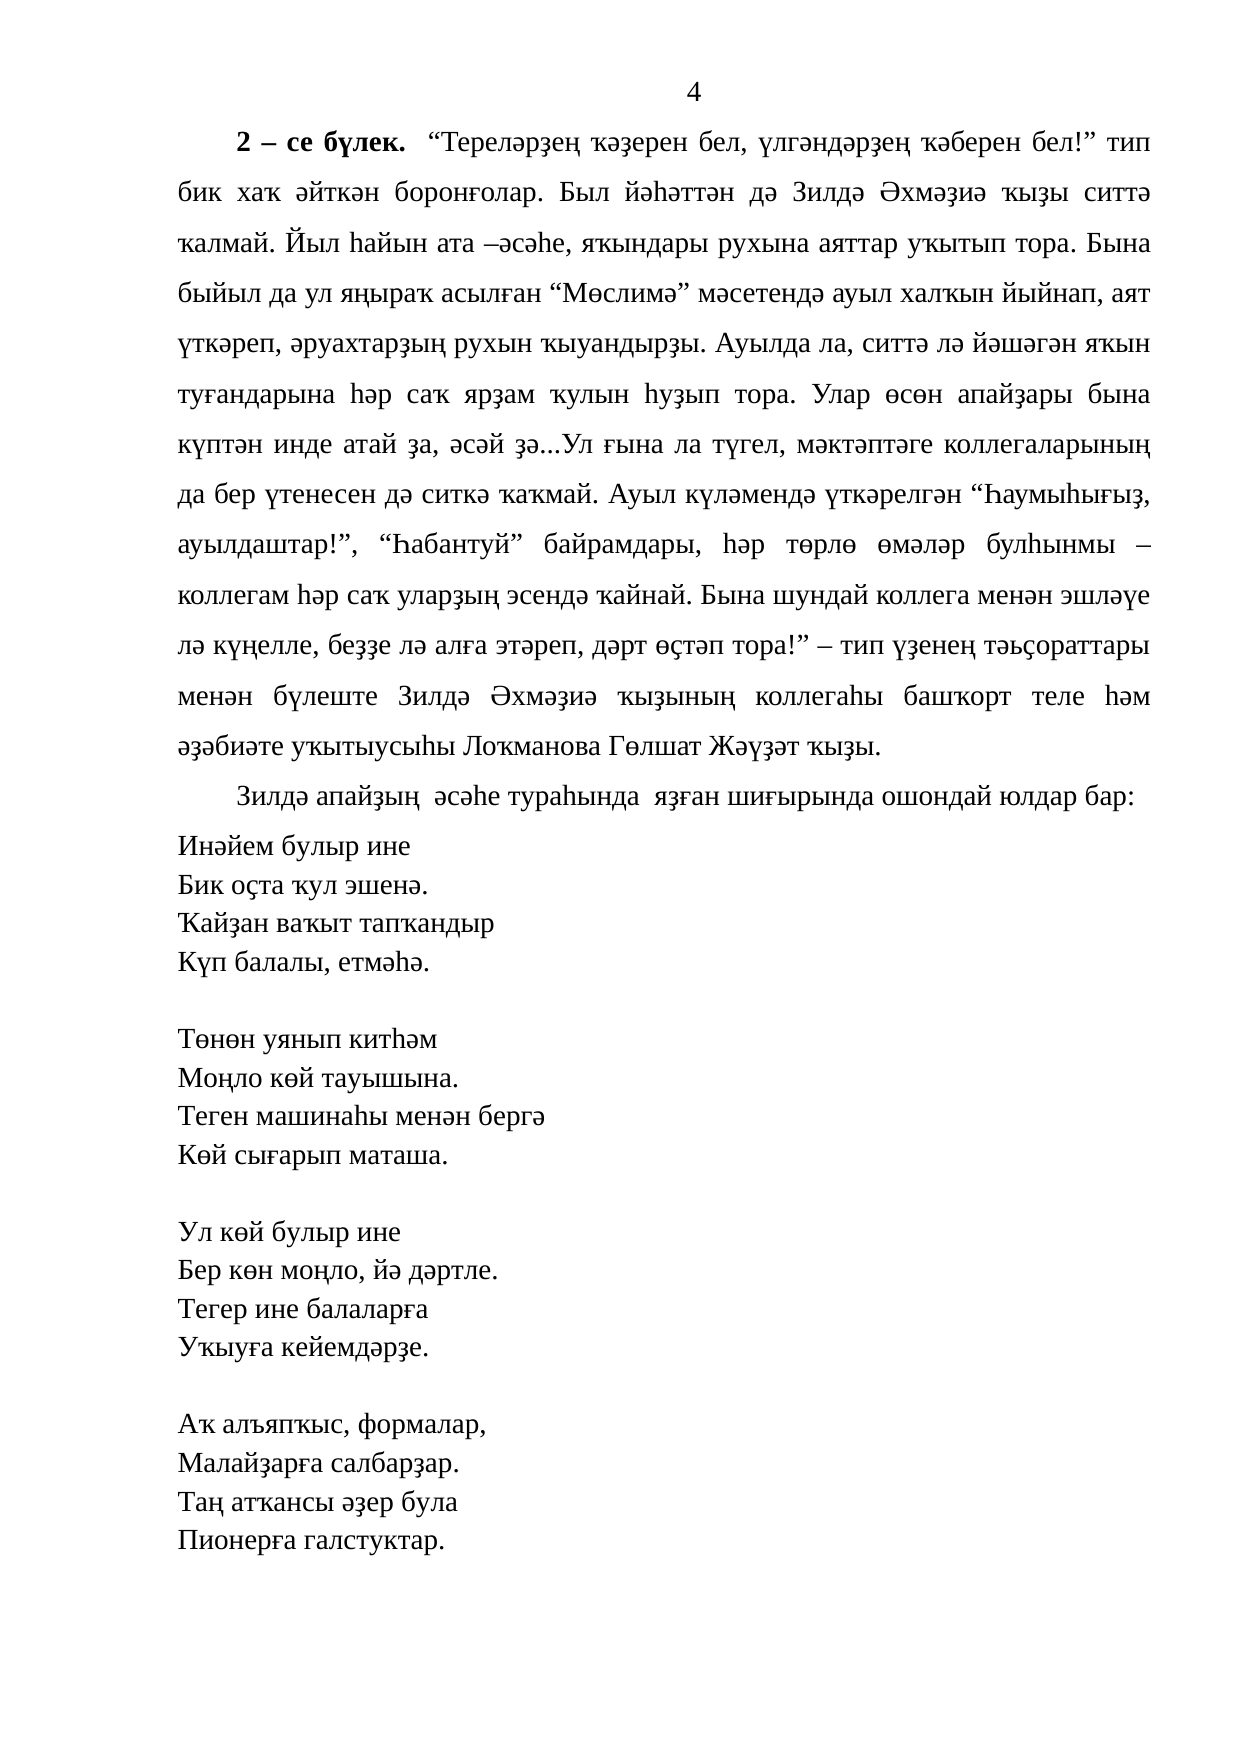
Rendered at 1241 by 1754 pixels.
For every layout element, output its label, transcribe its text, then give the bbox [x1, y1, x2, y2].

text Теген машинаһы менән бергә [177, 1098, 1152, 1132]
text Зилдә апайҙың әсәһе тураһында яҙған шиғырында ошондай юлдар бар: [177, 778, 1152, 812]
text Аҡ алъяпҡыс, формалар, [177, 1407, 1152, 1440]
text 2 – се бүлек. “Тереләрҙең ҡәҙерен бел, үлгәндәрҙең ҡәберен бел!” тип бик хаҡ әйткән боронғолар. Был йәһәттән дә Зилдә Әхмәҙиә ҡыҙы ситтә ҡалмай. Йыл һайын ата –әсәһе, яҡындары рухына аяттар уҡытып тора. Бына быйыл да ул яңыраҡ асылған “Мөслимә” мәсетендә ауыл халҡын йыйнап, аят үткәреп, әруахтарҙың рухын ҡыуандырҙы. Ауылда ла, ситтә лә йәшәгән яҡын туғандарына һәр саҡ ярҙам ҡулын һуҙып тора. Улар өсөн апайҙары бына күптән инде атай ҙа, әсәй ҙә...Ул ғына ла түгел, мәктәптәге коллегаларының да бер үтенесен дә ситкә ҡаҡмай. Ауыл күләмендә үткәрелгән “Һаумыһығыҙ, ауылдаштар!”, “Һабантуй” байрамдары, һәр төрлө өмәләр булһынмы – коллегам һәр саҡ уларҙың эсендә ҡайнай. Бына шундай коллега менән эшләүе лә күңелле, беҙҙе лә алға этәреп, дәрт өҫтәп тора!” – тип үҙенең тәьҫораттары менән бүлеште Зилдә Әхмәҙиә ҡыҙының коллегаһы башҡорт теле һәм әҙәбиәте уҡытыусыһы Лоҡманова Гөлшат Жәүҙәт ҡыҙы. [177, 124, 1152, 761]
text 4 [177, 74, 1152, 107]
text Моңло көй тауышына. [177, 1060, 1152, 1093]
text Уҡыуға кейемдәрҙе. [177, 1329, 1152, 1363]
text Төнөн уянып китһәм [177, 1021, 1152, 1055]
text Ул көй булыр ине [177, 1214, 1152, 1247]
text Малайҙарға салбарҙар. [177, 1445, 1152, 1479]
text Инәйем булыр ине [177, 828, 1152, 862]
text Бер көн моңло, йә дәртле. [177, 1252, 1152, 1286]
text Көй сығарып маташа. [177, 1137, 1152, 1170]
text Күп балалы, етмәһә. [177, 944, 1152, 978]
text Таң атҡансы әҙер була [177, 1484, 1152, 1517]
text Пионерға галстуктар. [177, 1522, 1152, 1556]
text Ҡайҙан ваҡыт тапҡандыр [177, 906, 1152, 939]
text Бик оҫта ҡул эшенә. [177, 867, 1152, 901]
text Тегер ине балаларға [177, 1291, 1152, 1324]
